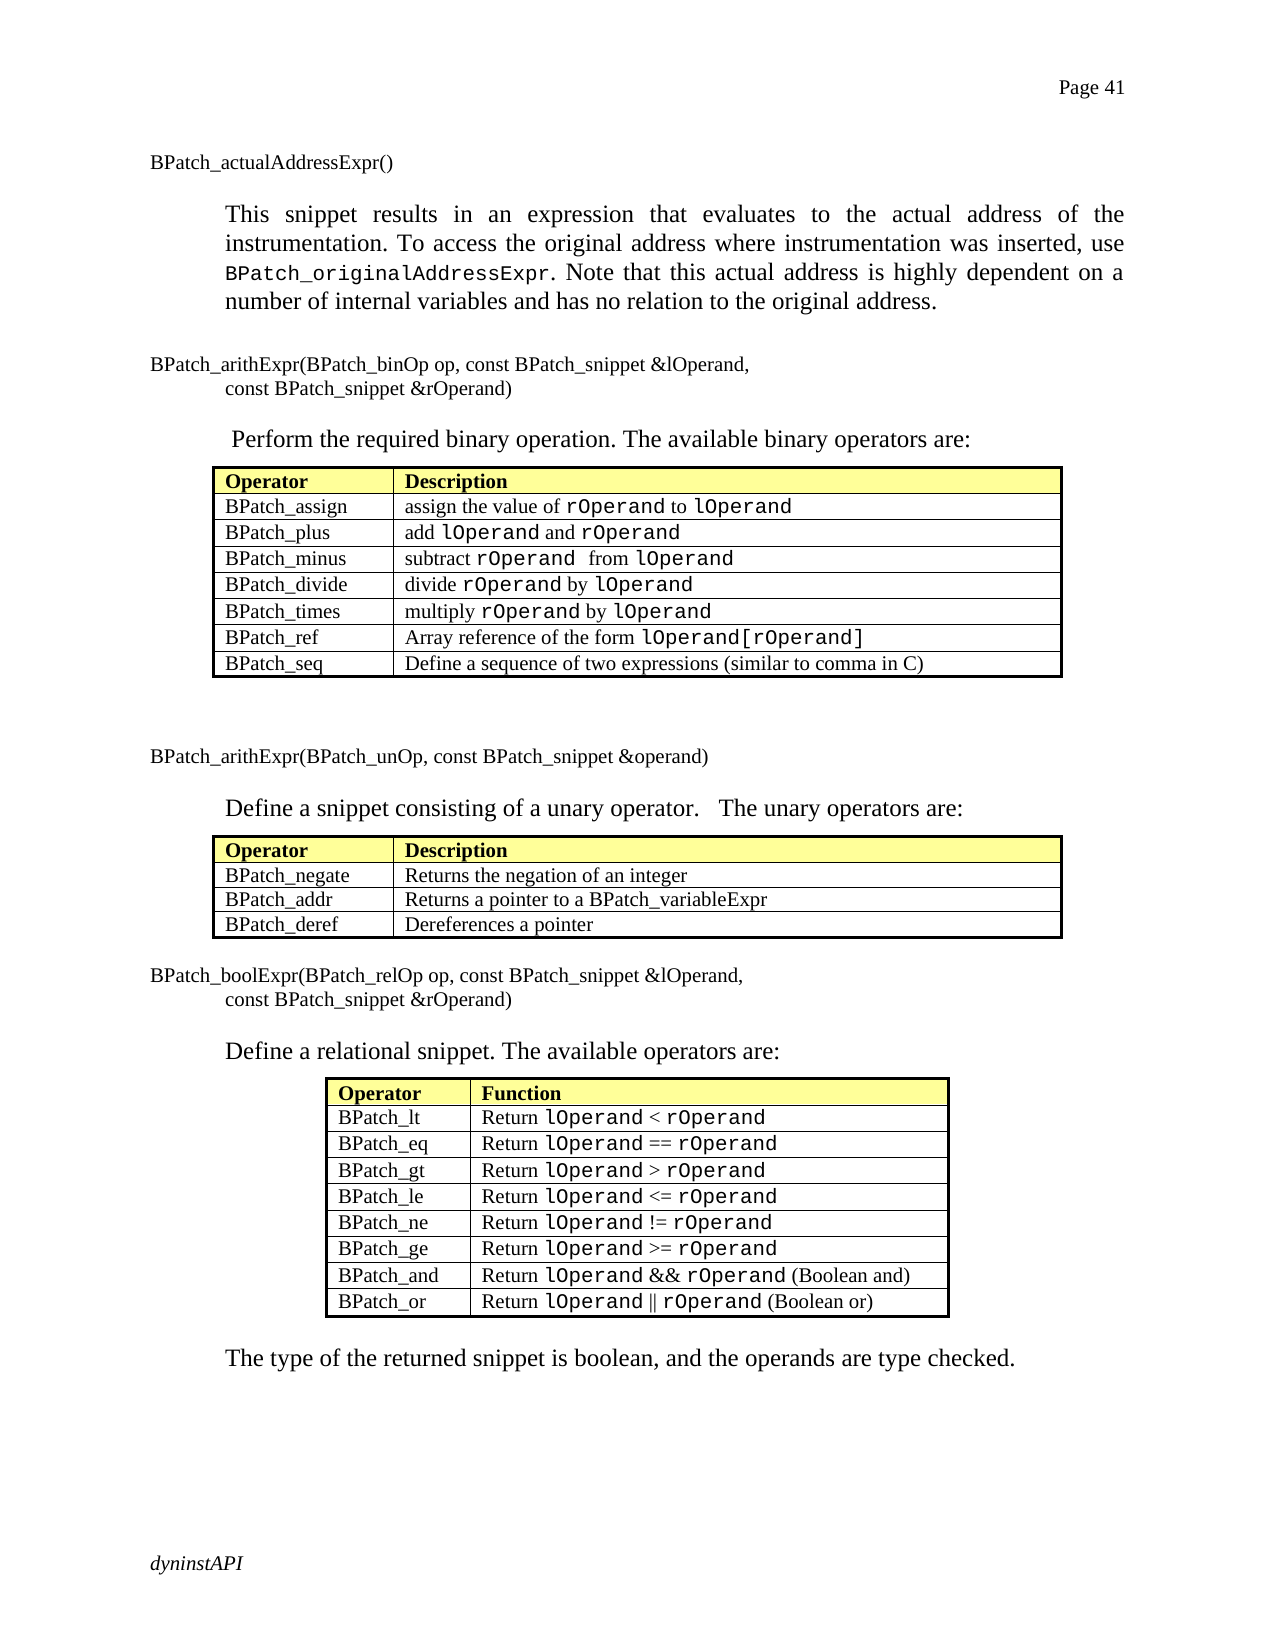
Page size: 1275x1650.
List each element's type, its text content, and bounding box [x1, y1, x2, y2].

table_cell divide rOperand by lOperand [394, 573, 1060, 598]
list Perform the required binary operation. The available binary operators are: [225, 424, 1125, 453]
table_cell BPatch_gt [328, 1158, 470, 1183]
table_header Description [394, 838, 1060, 862]
table_cell BPatch_negate [215, 863, 393, 887]
table_cell BPatch_and [328, 1263, 470, 1288]
table_cell Return lOperand || rOperand (Boolean or) [471, 1289, 947, 1314]
table_cell assign the value of rOperand to lOperand [394, 494, 1060, 519]
table_cell multiply rOperand by lOperand [394, 599, 1060, 624]
table_cell Define a sequence of two expressions (similar to comma in C) [394, 652, 1060, 675]
table_header Operator [215, 838, 393, 862]
list This snippet results in an expression that evaluates to the actual address of the instrumentation. To access the original address where instrumentation was inserted, use BPatch_originalAddressExpr. Note that this actual address is highly dependent on a number of internal variables and has no relation to the original address. [225, 199, 1125, 315]
table_cell BPatch_ref [215, 625, 393, 651]
table_cell add lOperand and rOperand [394, 520, 1060, 546]
text BPatch_boolExpr(BPatch_relOp op, const BPatch_snippet &lOperand, const BPatch_snippet &rOperand) [150, 963, 1125, 1011]
text BPatch_actualAddressExpr() [150, 150, 1125, 174]
table_cell BPatch_minus [215, 547, 393, 572]
table_cell BPatch_divide [215, 573, 393, 598]
table_cell Returns the negation of an integer [394, 863, 1060, 887]
list Define a snippet consisting of a unary operator. The unary operators are: [225, 793, 1125, 822]
table_cell BPatch_times [215, 599, 393, 624]
table_header Function [471, 1080, 947, 1104]
table_cell Return lOperand == rOperand [471, 1132, 947, 1157]
table_cell Return lOperand && rOperand (Boolean and) [471, 1263, 947, 1288]
text BPatch_arithExpr(BPatch_unOp, const BPatch_snippet &operand) [150, 744, 1125, 768]
table_cell BPatch_seq [215, 652, 393, 675]
table_cell subtract rOperand from lOperand [394, 547, 1060, 572]
table_cell Return lOperand < rOperand [471, 1106, 947, 1131]
table_cell BPatch_or [328, 1289, 470, 1314]
table_header Description [394, 469, 1060, 493]
list Define a relational snippet. The available operators are: [225, 1036, 1125, 1065]
table_cell BPatch_eq [328, 1132, 470, 1157]
table_cell Return lOperand > rOperand [471, 1158, 947, 1183]
table_cell BPatch_addr [215, 888, 393, 911]
table_header Operator [328, 1080, 470, 1104]
table_cell Return lOperand >= rOperand [471, 1237, 947, 1262]
table_cell BPatch_plus [215, 520, 393, 546]
table_cell Array reference of the form lOperand[rOperand] [394, 625, 1060, 651]
list The type of the returned snippet is boolean, and the operands are type checked. [225, 1343, 1125, 1371]
table_header Operator [215, 469, 393, 493]
table_cell Return lOperand <= rOperand [471, 1184, 947, 1209]
table_cell Return lOperand != rOperand [471, 1211, 947, 1236]
table_cell BPatch_assign [215, 494, 393, 519]
table_cell BPatch_lt [328, 1106, 470, 1131]
text BPatch_arithExpr(BPatch_binOp op, const BPatch_snippet &lOperand, const BPatch_snippet &rOperand) [150, 351, 1125, 399]
table_cell Dereferences a pointer [394, 912, 1060, 936]
table_cell Returns a pointer to a BPatch_variableExpr [394, 888, 1060, 911]
table_cell BPatch_le [328, 1184, 470, 1209]
table_cell BPatch_ne [328, 1211, 470, 1236]
table_cell BPatch_ge [328, 1237, 470, 1262]
table_cell BPatch_deref [215, 912, 393, 936]
